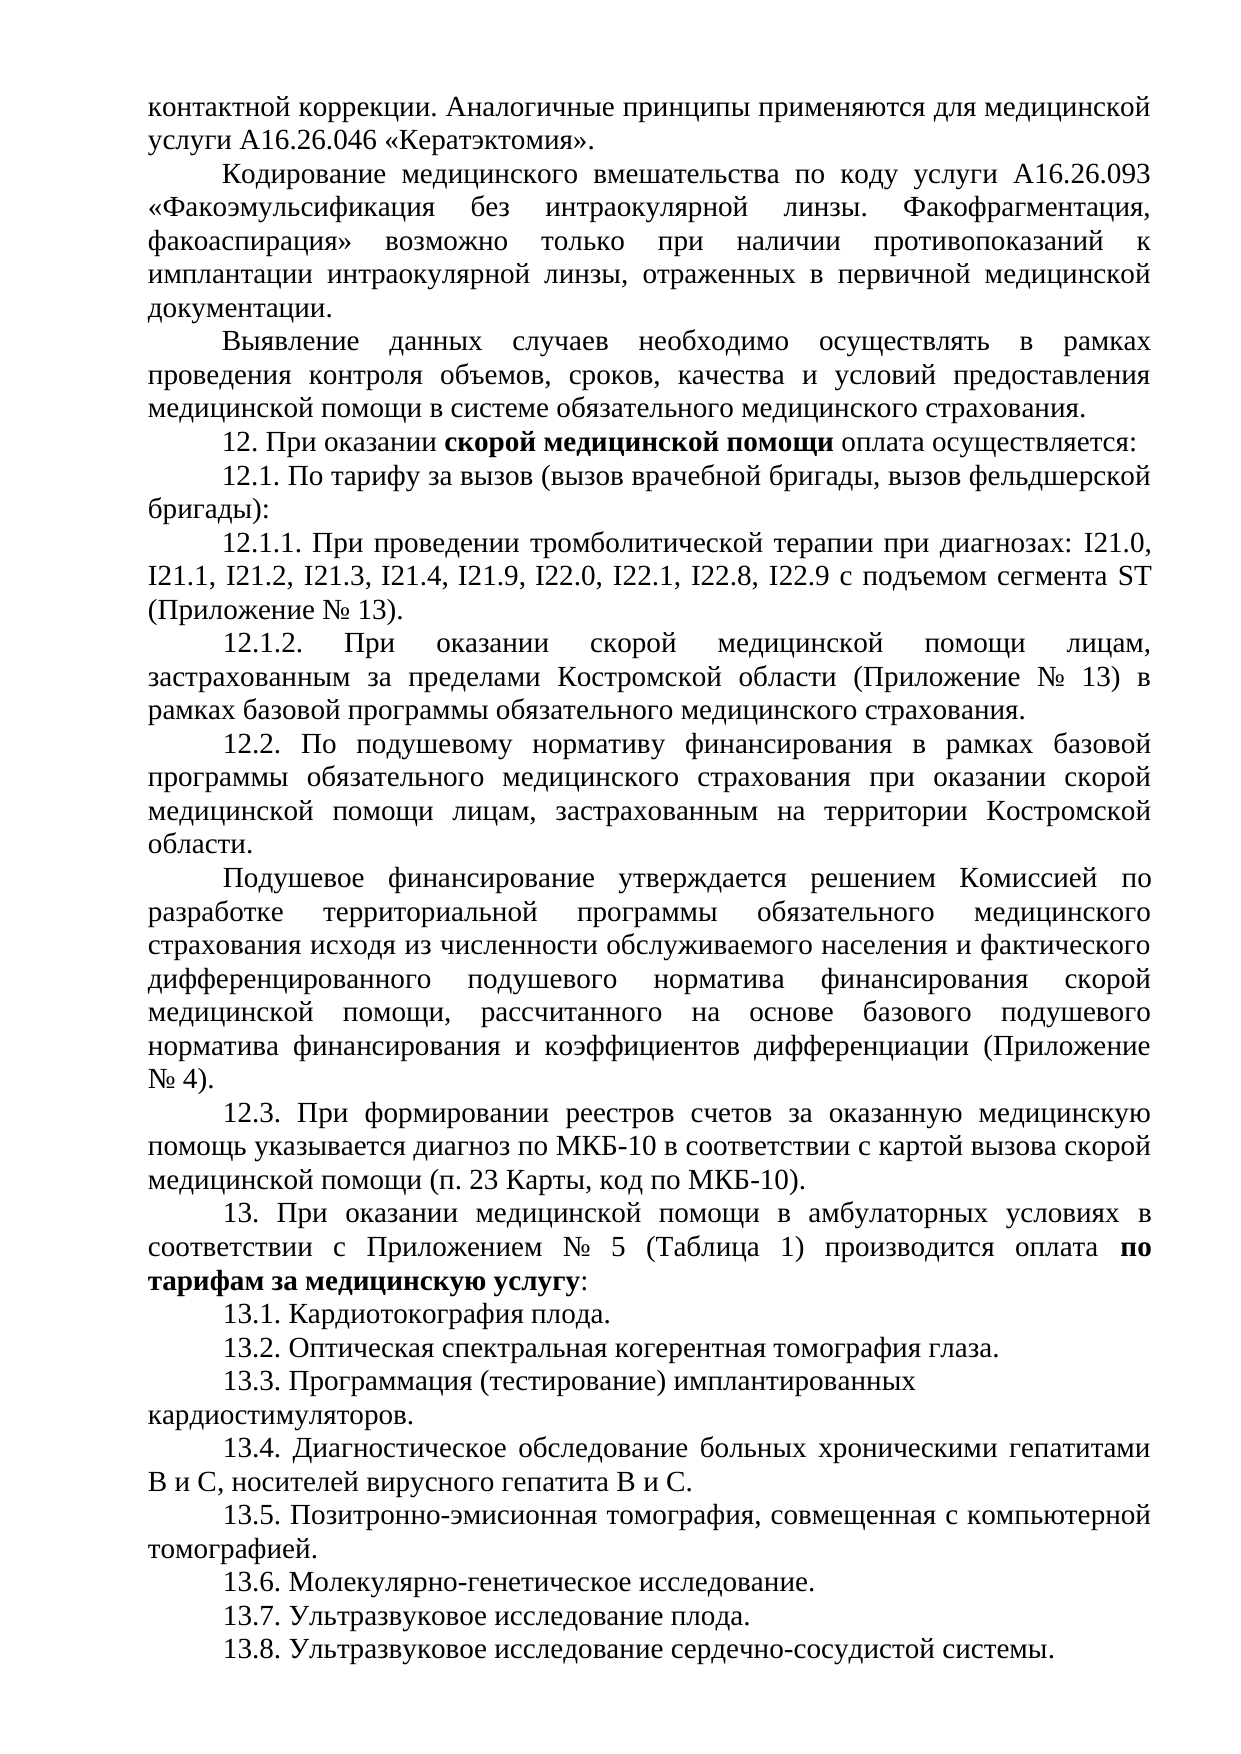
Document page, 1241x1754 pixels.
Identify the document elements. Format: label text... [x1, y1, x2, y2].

text 12.3. При формировании реестров счетов за оказанную медицинскую помощь указывается диагноз по МКБ-10 в соответствии с картой вызова скорой медицинской помощи (п. 23 Карты, код по МКБ-10). [148, 1095, 1152, 1196]
text 13.8. Ультразвуковое исследование сердечно-сосудистой системы. [148, 1632, 1152, 1665]
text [148, 89, 1152, 156]
text Подушевое финансирование утверждается решением Комиссией по разработке территориальной программы обязательного медицинского страхования исходя из численности обслуживаемого населения и фактического дифференцированного подушевого норматива финансирования скорой медицинской помощи, рассчитанного на основе базового подушевого норматива финансирования и коэффициентов дифференциации (Приложение № 4). [148, 860, 1152, 1095]
text 12. При оказании скорой медицинской помощи оплата осуществляется: [148, 424, 1152, 458]
text 13.2. Оптическая спектральная когерентная томография глаза. [148, 1330, 1152, 1363]
text Кодирование медицинского вмешательства по коду услуги A16.26.093 «Факоэмульсификация без интраокулярной линзы. Факофрагментация, факоаспирация» возможно только при наличии противопоказаний к имплантации интраокулярной линзы, отраженных в первичной медицинской документации. [148, 156, 1152, 323]
text Выявление данных случаев необходимо осуществлять в рамках проведения контроля объемов, сроков, качества и условий предоставления медицинской помощи в системе обязательного медицинского страхования. [148, 323, 1152, 424]
text 12.1. По тарифу за вызов (вызов врачебной бригады, вызов фельдшерской бригады): [148, 458, 1152, 525]
text 13. При оказании медицинской помощи в амбулаторных условиях в соответствии с Приложением № 5 (Таблица 1) производится оплата по тарифам за медицинскую услугу: [148, 1196, 1152, 1296]
text 12.2. По подушевому нормативу финансирования в рамках базовой программы обязательного медицинского страхования при оказании скорой медицинской помощи лицам, застрахованным на территории Костромской области. [148, 726, 1152, 860]
text 13.6. Молекулярно-генетическое исследование. [148, 1564, 1152, 1598]
text 13.5. Позитронно-эмисионная томография, совмещенная с компьютерной томографией. [148, 1497, 1152, 1564]
text 12.1.1. При проведении тромболитической терапии при диагнозах: I21.0, I21.1, I21.2, I21.3, I21.4, I21.9, I22.0, I22.1, I22.8, I22.9 с подъемом сегмента ST (Приложение № 13). [148, 525, 1152, 625]
text 13.1. Кардиотокография плода. [148, 1296, 1152, 1330]
text 13.4. Диагностическое обследование больных хроническими гепатитами В и С, носителей вирусного гепатита В и С. [148, 1430, 1152, 1497]
text 13.7. Ультразвуковое исследование плода. [148, 1598, 1152, 1632]
text 13.3. Программация (тестирование) имплантированных кардиостимуляторов. [148, 1363, 1152, 1430]
text 12.1.2. При оказании скорой медицинской помощи лицам, застрахованным за пределами Костромской области (Приложение № 13) в рамках базовой программы обязательного медицинского страхования. [148, 625, 1152, 726]
